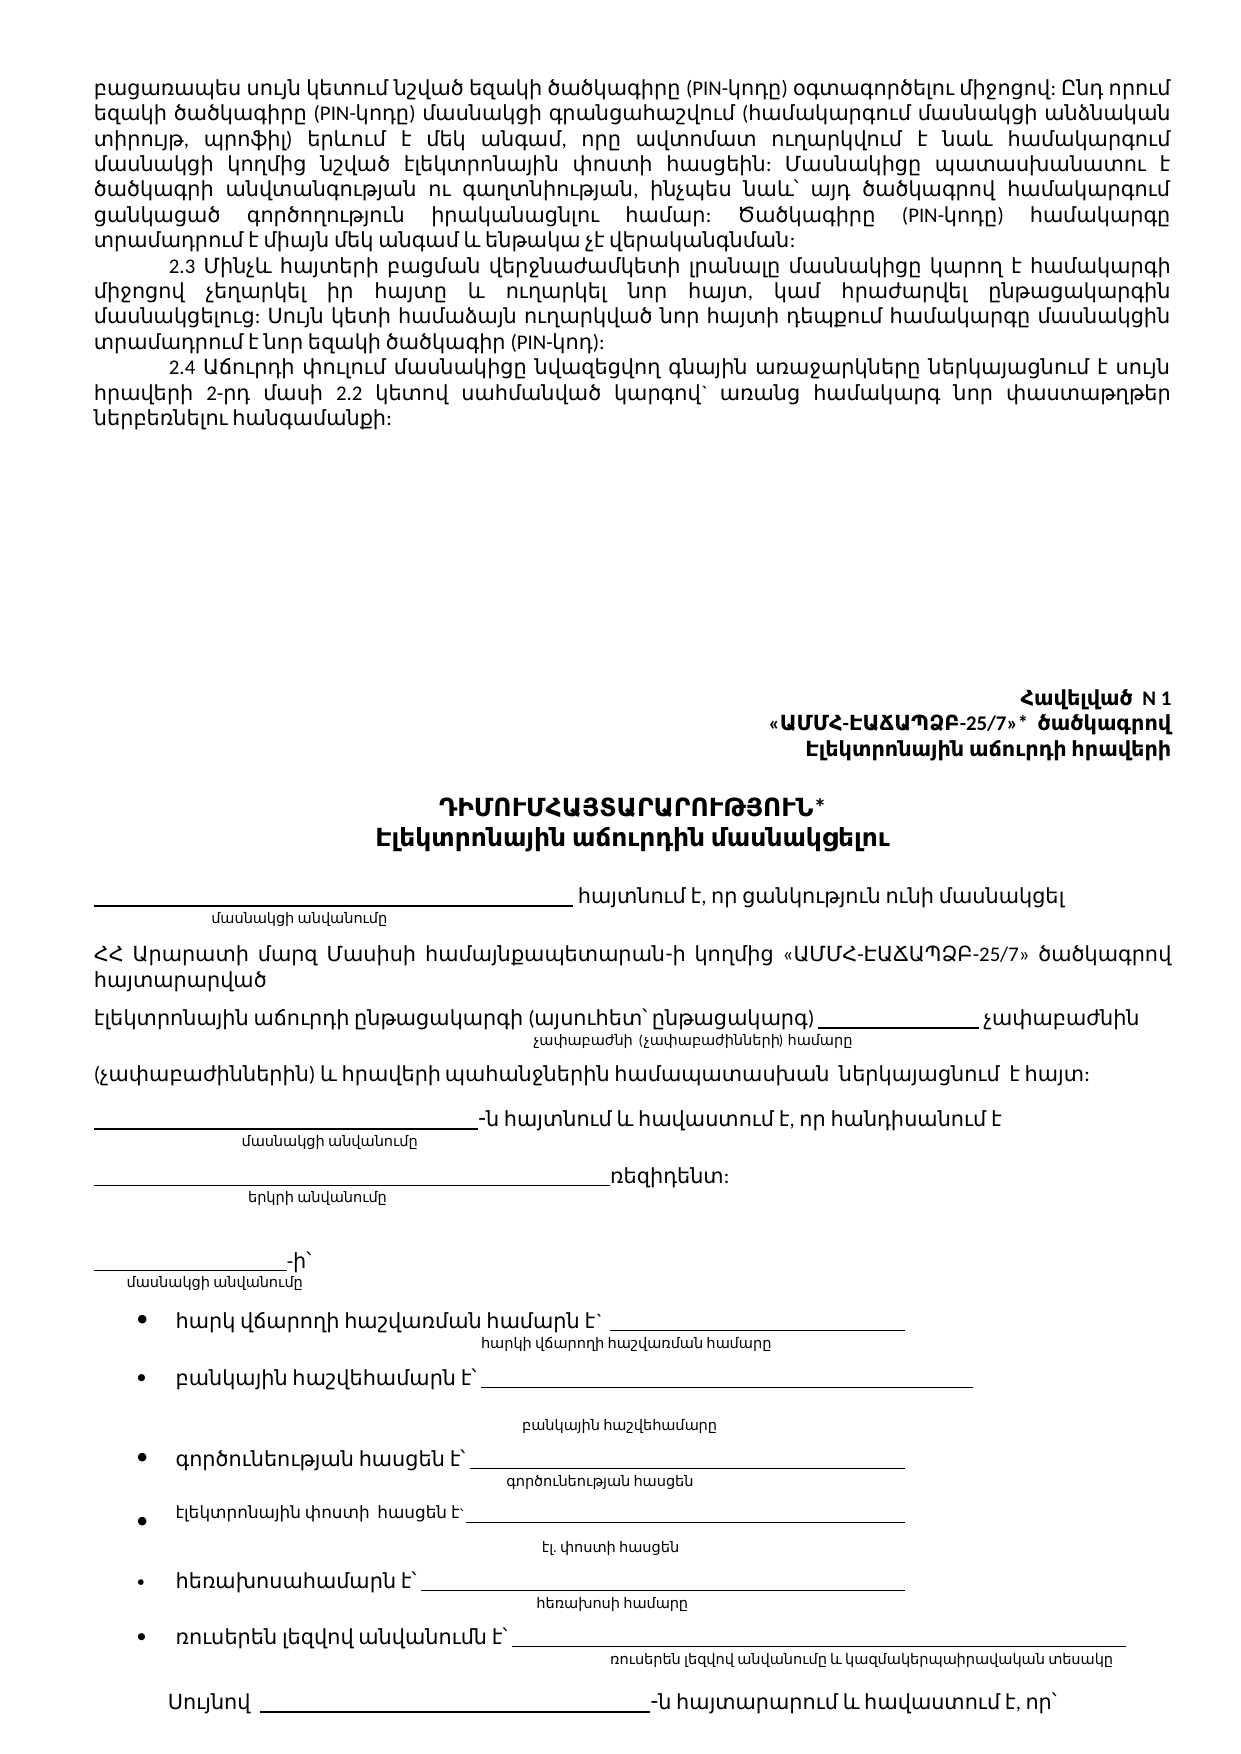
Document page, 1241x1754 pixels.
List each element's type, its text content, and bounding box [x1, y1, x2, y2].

list էլեկտրոնային փոստի հասցեն է՝ [138, 1502, 1171, 1538]
text -ն հայտնում և հավաստում է, որ հանդիսանում է [94, 1102, 1171, 1133]
text երկրի անվանումը [94, 1188, 1171, 1219]
subtitle Էլեկտրոնային աճուրդին մասնակցելու [94, 822, 1171, 853]
text ԴԻՄՈՒՄՀԱՅՏԱՐԱՐՈՒԹՅՈՒՆ* [94, 792, 1171, 822]
text բանկային հաշվեհամարը [94, 1416, 1171, 1446]
text Էլեկտրոնային աճուրդի հրավերի [94, 736, 1171, 761]
text (չափաբաժիններին) և հրավերի պահանջներին համապատասխան ներկայացնում է հայտ: [94, 1061, 1171, 1087]
list բանկային հաշվեհամարն է՝ [138, 1365, 1171, 1416]
text գործունեության հասցեն [94, 1472, 1171, 1502]
list ռուսերեն լեզվով անվանումն է՝ [138, 1624, 1171, 1650]
list հարկ վճարողի հաշվառման համարն է` [138, 1304, 1171, 1334]
text հայտնում է, որ ցանկություն ունի մասնակցել [94, 883, 1171, 909]
list հեռախոսահամարն է՝ [138, 1568, 1171, 1594]
text 2.3 Մինչև հայտերի բացման վերջնաժամկետի լրանալը մասնակիցը կարող է համակարգի միջոցով չեղարկել իր հայտը և ուղարկել նոր հայտ, կամ հրաժարվել ընթացակարգին մասնակցելուց: Սույն կետի համաձայն ուղարկված նոր հայտի դեպքում համակարգը մասնակցին տրամադրում է նոր եզակի ծածկագիր (PIN-կոդ): [94, 253, 1171, 354]
text 2.4 Աճուրդի փուլում մասնակիցը նվազեցվող գնային առաջարկները ներկայացնում է սույն հրավերի 2-րդ մասի 2.2 կետով սահմանված կարգով` առանց համակարգ նոր փաստաթղթեր ներբեռնելու հանգամանքի: [94, 354, 1171, 431]
text էլ. փոստի հասցեն [94, 1538, 1171, 1568]
text հեռախոսի համարը [462, 1594, 1171, 1624]
text Հավելված N 1 [94, 685, 1171, 710]
text ռեզիդենտ: [94, 1163, 1171, 1188]
text -ի՝ [94, 1248, 1171, 1273]
text չափաբաժնի (չափաբաժինների) համարը [94, 1031, 1171, 1061]
text ՀՀ Արարատի մարզ Մասիսի համայնքապետարան-ի կողմից «ԱՄՄՀ-ԷԱՃԱՊՁԲ-25/7» ծածկագրով հայտարարված [94, 939, 1171, 993]
text մասնակցի անվանումը [94, 1273, 1171, 1304]
text էլեկտրոնային աճուրդի ընթացակարգի (այսուհետ՝ ընթացակարգ) չափաբաժնին [94, 1005, 1171, 1031]
text մասնակցի անվանումը [94, 909, 1171, 939]
list գործունեության հասցեն է՝ [138, 1446, 1171, 1472]
text հարկի վճարողի հաշվառման համարը [94, 1334, 1171, 1365]
text «ԱՄՄՀ-ԷԱՃԱՊՁԲ-25/7»* ծածկագրով [94, 710, 1171, 736]
text Սույնով -ն հայտարարում և հավաստում է, որ՝ [94, 1685, 1171, 1716]
text մասնակցի անվանումը [94, 1133, 1171, 1163]
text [94, 75, 1171, 253]
text ռուսերեն լեզվով անվանումը և կազմակերպաիրավական տեսակը [536, 1650, 1171, 1680]
